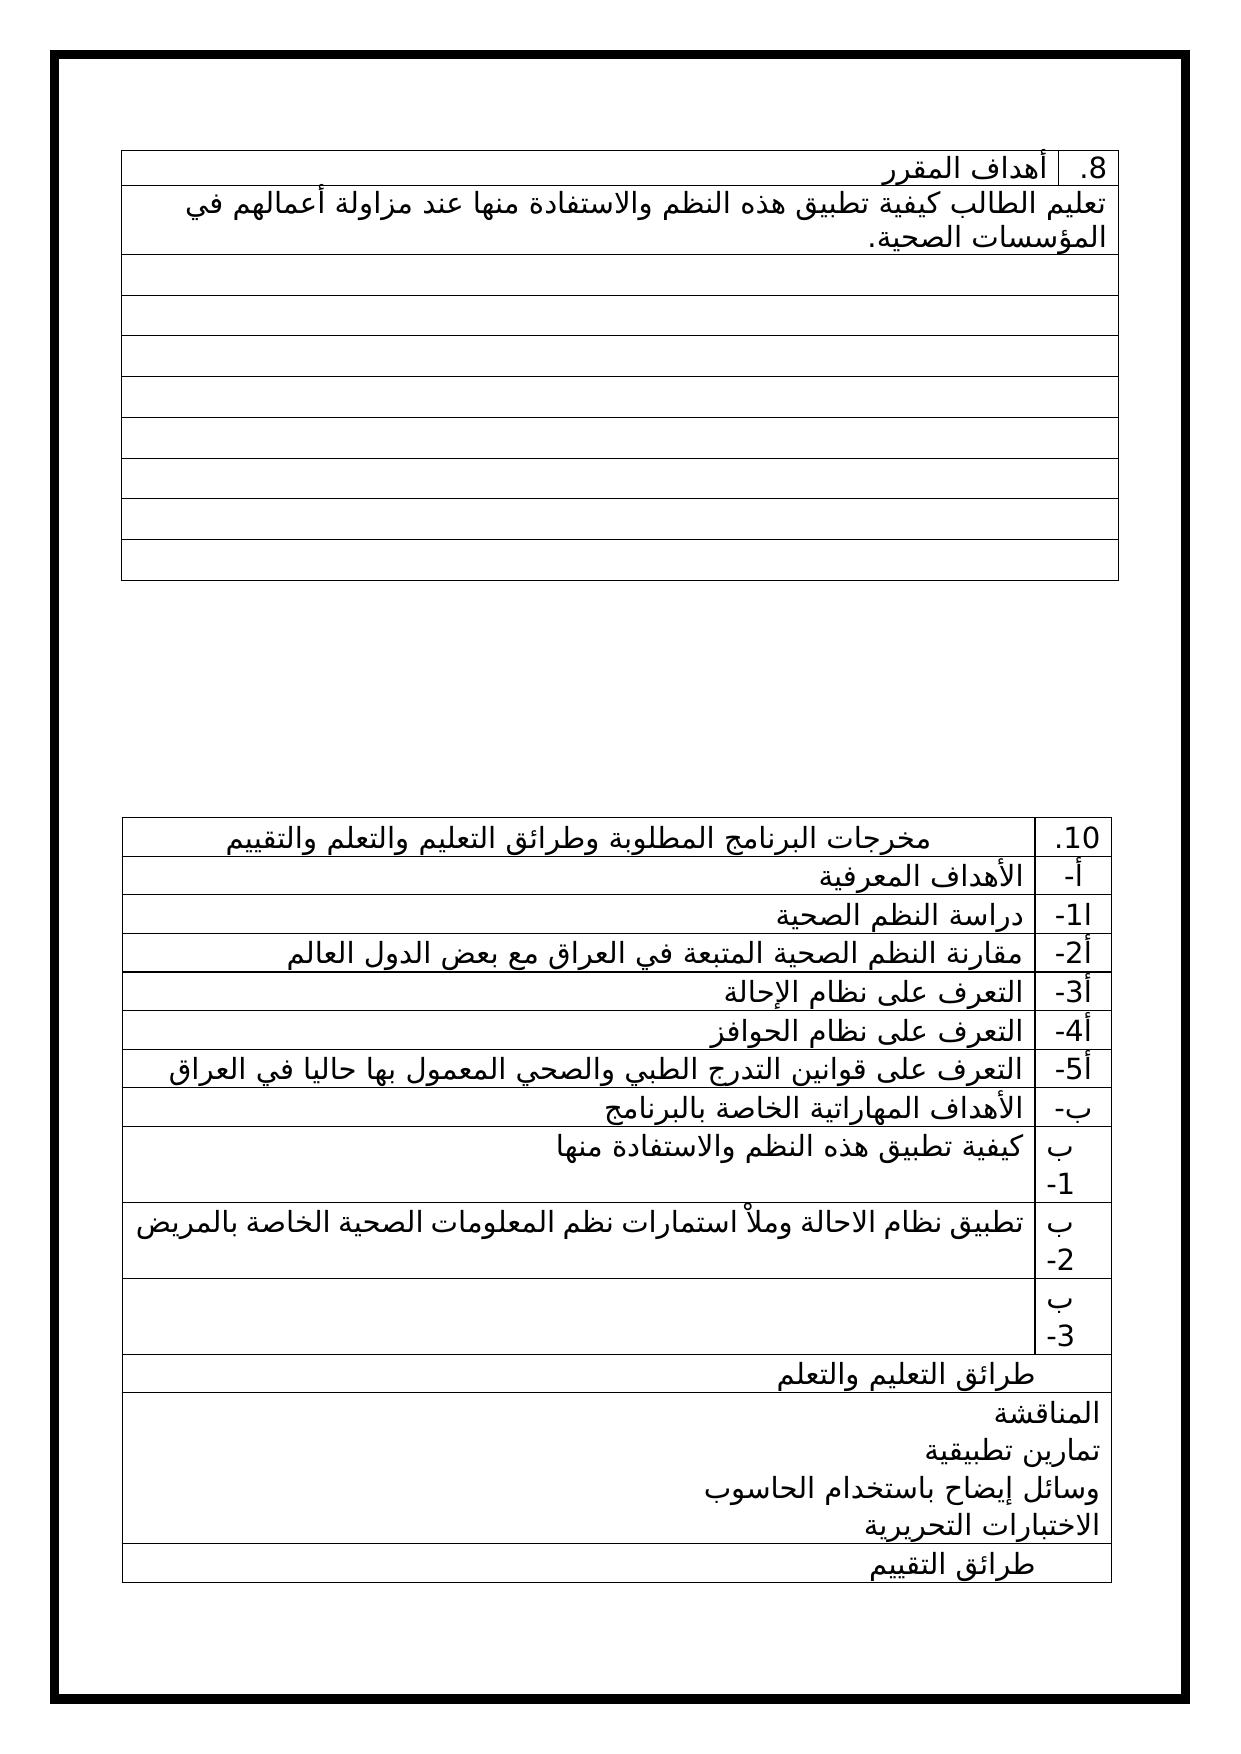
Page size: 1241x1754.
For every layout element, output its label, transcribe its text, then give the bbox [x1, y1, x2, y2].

table_cell [122, 459, 1118, 498]
table_cell التعرف على نظام الحوافز [123, 1011, 1034, 1048]
table_cell أ5- [1036, 1050, 1111, 1087]
table_cell الأهداف المهاراتية الخاصة بالبرنامج [123, 1088, 1034, 1126]
table_cell أ- [1036, 857, 1111, 894]
table_cell [122, 336, 1118, 376]
table_cell [122, 499, 1118, 539]
table_cell أ2- [1036, 934, 1111, 971]
table_cell مقارنة النظم الصحية المتبعة في العراق مع بعض الدول العالم [123, 934, 1034, 971]
table_cell دراسة النظم الصحية [123, 895, 1034, 933]
table_cell أ3- [1036, 973, 1111, 1010]
table_cell الأهداف المعرفية [123, 857, 1034, 894]
table_cell 8. [1059, 151, 1118, 185]
table_cell [122, 418, 1118, 458]
table_cell [122, 296, 1118, 335]
table_cell طرائق التقييم [123, 1544, 1111, 1582]
table_cell المناقشة تمارين تطبيقية وسائل إيضاح باستخدام الحاسوب الاختبارات التحريرية [123, 1393, 1111, 1543]
table_cell طرائق التعليم والتعلم [123, 1355, 1111, 1392]
table_cell كيفية تطبيق هذه النظم والاستفادة منها [123, 1127, 1034, 1202]
table_header مخرجات البرنامج المطلوبة وطرائق التعليم والتعلم والتقييم [123, 818, 1034, 856]
table_cell ا1- [1036, 895, 1111, 933]
table_cell أ4- [1036, 1011, 1111, 1048]
table_cell التعرف على نظام الإحالة [123, 973, 1034, 1010]
table_cell ب1- [1036, 1127, 1111, 1202]
table_cell تعليم الطالب كيفية تطبيق هذه النظم والاستفادة منها عند مزاولة أعمالهم في المؤسسات الصحية. [122, 186, 1118, 254]
table_cell التعرف على قوانين التدرج الطبي والصحي المعمول بها حاليا في العراق [123, 1050, 1034, 1087]
table_cell [123, 1279, 1034, 1354]
table_cell ب2- [1036, 1203, 1111, 1278]
table_cell [122, 540, 1118, 580]
table_cell ب- [1036, 1088, 1111, 1126]
table_cell ب3- [1036, 1279, 1111, 1354]
table_cell [122, 255, 1118, 295]
table_cell [122, 377, 1118, 417]
table_cell أهداف المقرر [122, 151, 1058, 185]
table_cell تطبيق نظام الاحالة وملاْ استمارات نظم المعلومات الصحية الخاصة بالمريض [123, 1203, 1034, 1278]
table_header 10. [1036, 818, 1111, 856]
